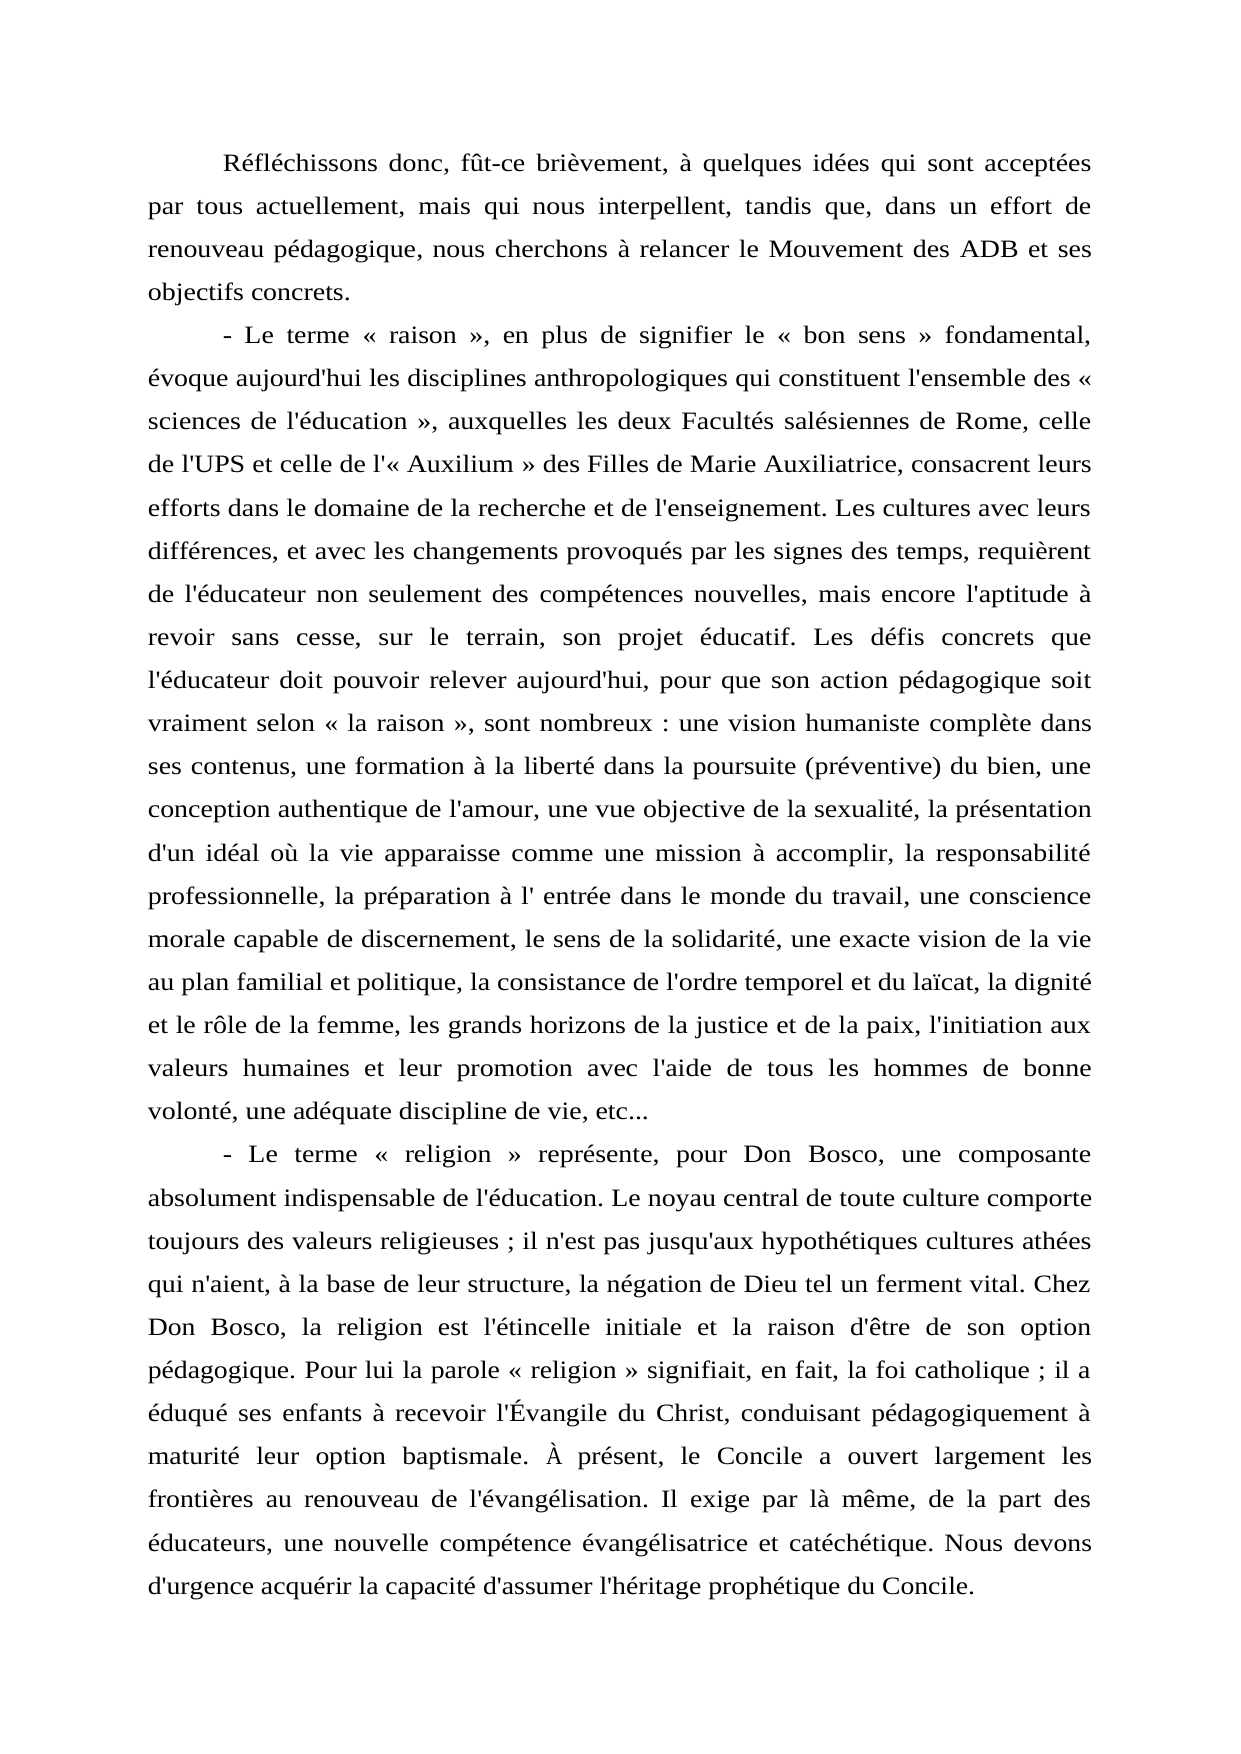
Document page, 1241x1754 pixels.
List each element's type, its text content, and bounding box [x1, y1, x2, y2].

text - Le terme « raison », en plus de signifier le « bon sens » fondamental, évoque aujourd'hui les disciplines anthropologiques qui constituent l'ensemble des « sciences de l'éducation », auxquelles les deux Facultés salésiennes de Rome, celle de l'UPS et celle de l'« Auxilium » des Filles de Marie Auxiliatrice, consacrent leurs efforts dans le domaine de la recherche et de l'enseignement. Les cultures avec leurs différences, et avec les changements provoqués par les signes des temps, requièrent de l'éducateur non seulement des compétences nouvelles, mais encore l'aptitude à revoir sans cesse, sur le terrain, son projet éducatif. Les défis concrets que l'éducateur doit pouvoir relever aujourd'hui, pour que son action pédagogique soit vraiment selon « la raison », sont nombreux : une vision humaniste complète dans ses contenus, une formation à la liberté dans la poursuite (préventive) du bien, une conception authentique de l'amour, une vue objective de la sexualité, la présentation d'un idéal où la vie apparaisse comme une mission à accomplir, la responsabilité professionnelle, la préparation à l' entrée dans le monde du travail, une conscience morale capable de discernement, le sens de la solidarité, une exacte vision de la vie au plan familial et politique, la consistance de l'ordre temporel et du laïcat, la dignité et le rôle de la femme, les grands horizons de la justice et de la paix, l'initiation aux valeurs humaines et leur promotion avec l'aide de tous les hommes de bonne volonté, une adéquate discipline de vie, etc... [148, 320, 1093, 1125]
text Réfléchissons donc, fût-ce brièvement, à quelques idées qui sont acceptées par tous actuellement, mais qui nous interpellent, tandis que, dans un effort de renouveau pédagogique, nous cherchons à relancer le Mouvement des ADB et ses objectifs concrets. [148, 148, 1093, 306]
text - Le terme « religion » représente, pour Don Bosco, une composante absolument indispensable de l'éducation. Le noyau central de toute culture comporte toujours des valeurs religieuses ; il n'est pas jusqu'aux hypothétiques cultures athées qui n'aient, à la base de leur structure, la négation de Dieu tel un ferment vital. Chez Don Bosco, la religion est l'étincelle initiale et la raison d'être de son option pédagogique. Pour lui la parole « religion » signifiait, en fait, la foi catholique ; il a éduqué ses enfants à recevoir l'Évangile du Christ, conduisant pédagogiquement à maturité leur option baptismale. À présent, le Concile a ouvert largement les frontières au renouveau de l'évangélisation. Il exige par là même, de la part des éducateurs, une nouvelle compétence évangélisatrice et catéchétique. Nous devons d'urgence acquérir la capacité d'assumer l'héritage prophétique du Concile. [148, 1139, 1093, 1599]
